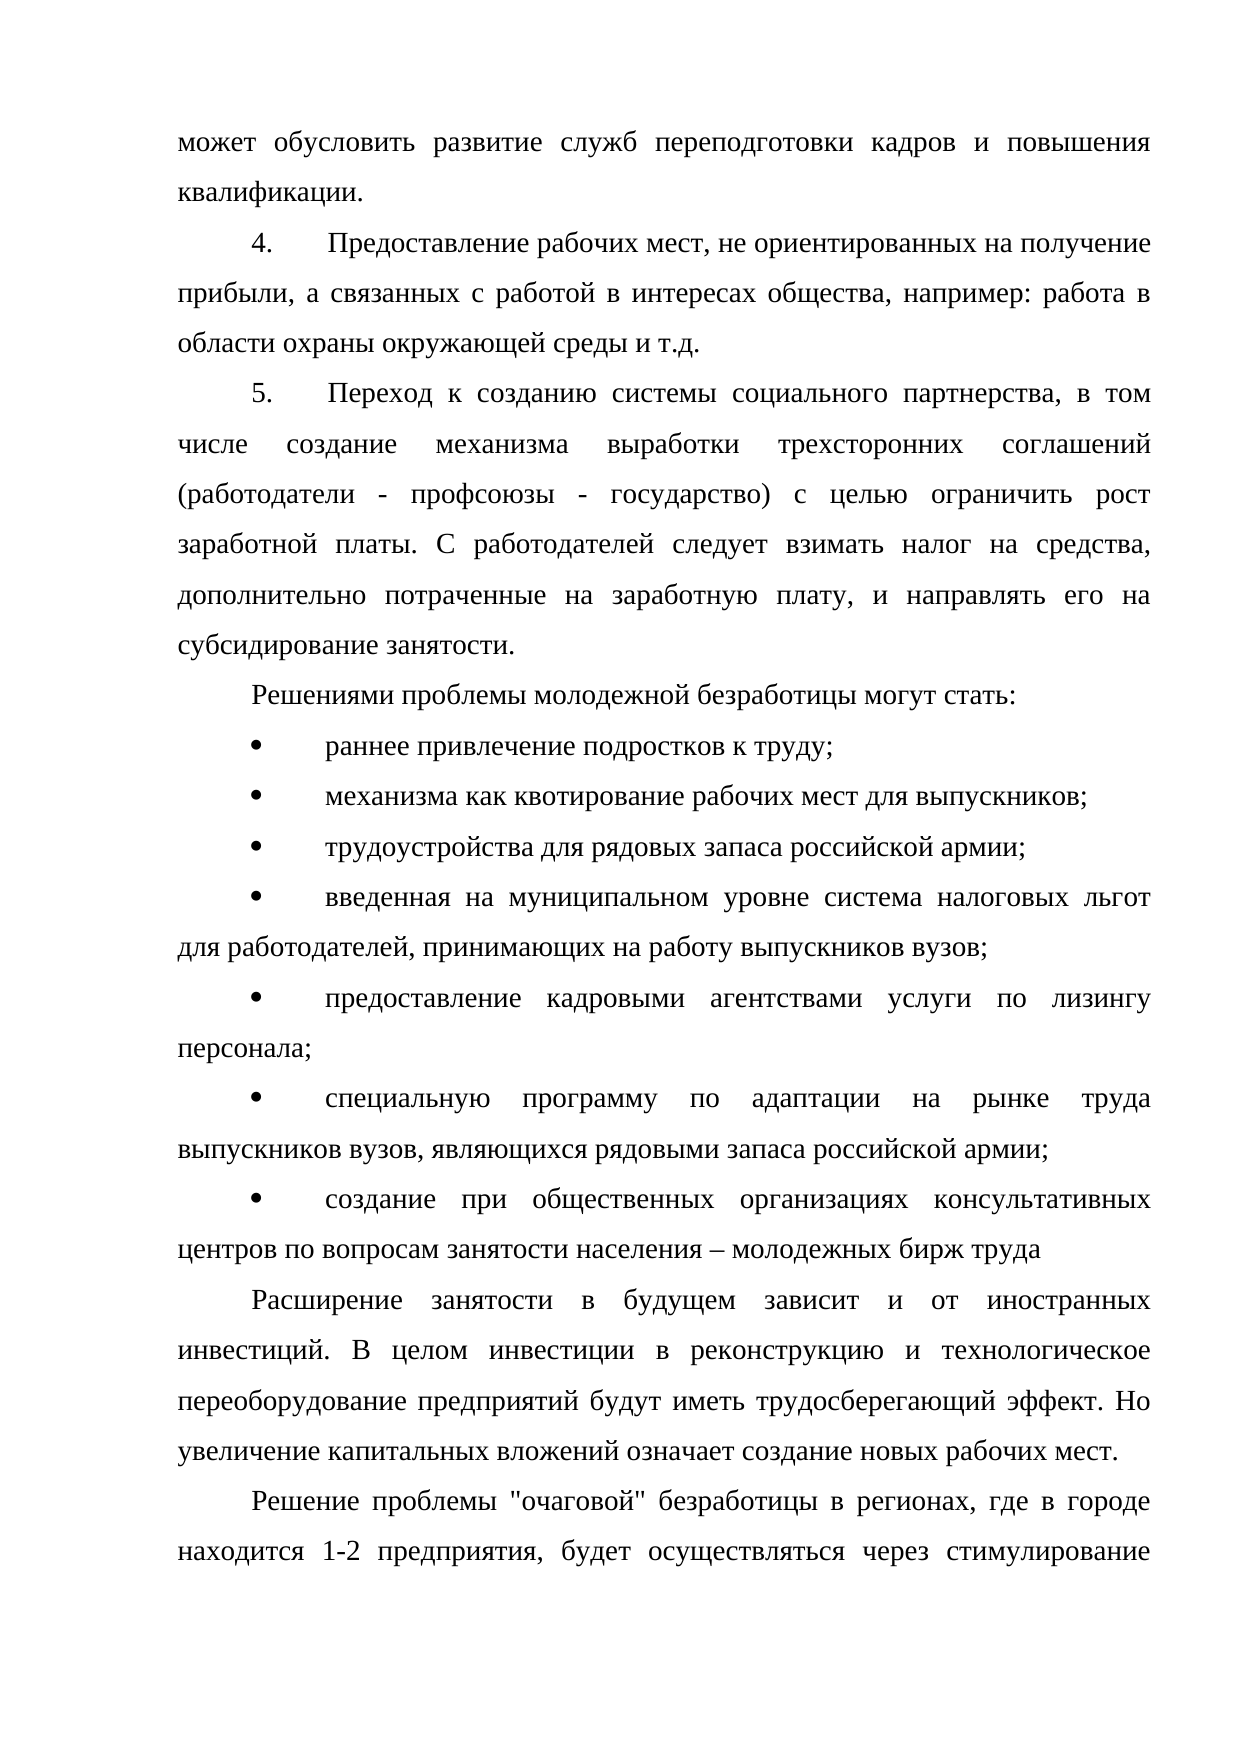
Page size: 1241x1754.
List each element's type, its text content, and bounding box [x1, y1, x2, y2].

text Решениями проблемы молодежной безработицы могут стать: [177, 677, 1152, 711]
list предоставление кадровыми агентствами услуги по лизингу персонала; [177, 980, 1152, 1064]
list введенная на муниципальном уровне система налоговых льгот для работодателей, принимающих на работу выпускников вузов; [177, 879, 1152, 963]
list создание при общественных организациях консультативных центров по вопросам занятости населения – молодежных бирж труда [177, 1181, 1152, 1265]
list раннее привлечение подростков к труду; [177, 728, 1152, 761]
list трудоустройства для рядовых запаса российской армии; [177, 829, 1152, 862]
list механизма как квотирование рабочих мест для выпускников; [177, 778, 1152, 812]
list Переход к созданию системы социального партнерства, в том числе создание механизма выработки трехсторонних соглашений (работодатели - профсоюзы - государство) с целью ограничить рост заработной платы. С работодателей следует взимать налог на средства, дополнительно потраченные на заработную плату, и направлять его на субсидирование занятости. [177, 376, 1152, 661]
text Расширение занятости в будущем зависит и от иностранных инвестиций. В целом инвестиции в реконструкцию и технологическое переоборудование предприятий будут иметь трудосберегающий эффект. Но увеличение капитальных вложений означает создание новых рабочих мест. [177, 1282, 1152, 1466]
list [177, 124, 1152, 208]
list специальную программу по адаптации на рынке труда выпускников вузов, являющихся рядовыми запаса российской армии; [177, 1081, 1152, 1164]
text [177, 1483, 1152, 1567]
list Предоставление рабочих мест, не ориентированных на получение прибыли, а связанных с работой в интересах общества, например: работа в области охраны окружающей среды и т.д. [177, 225, 1152, 359]
